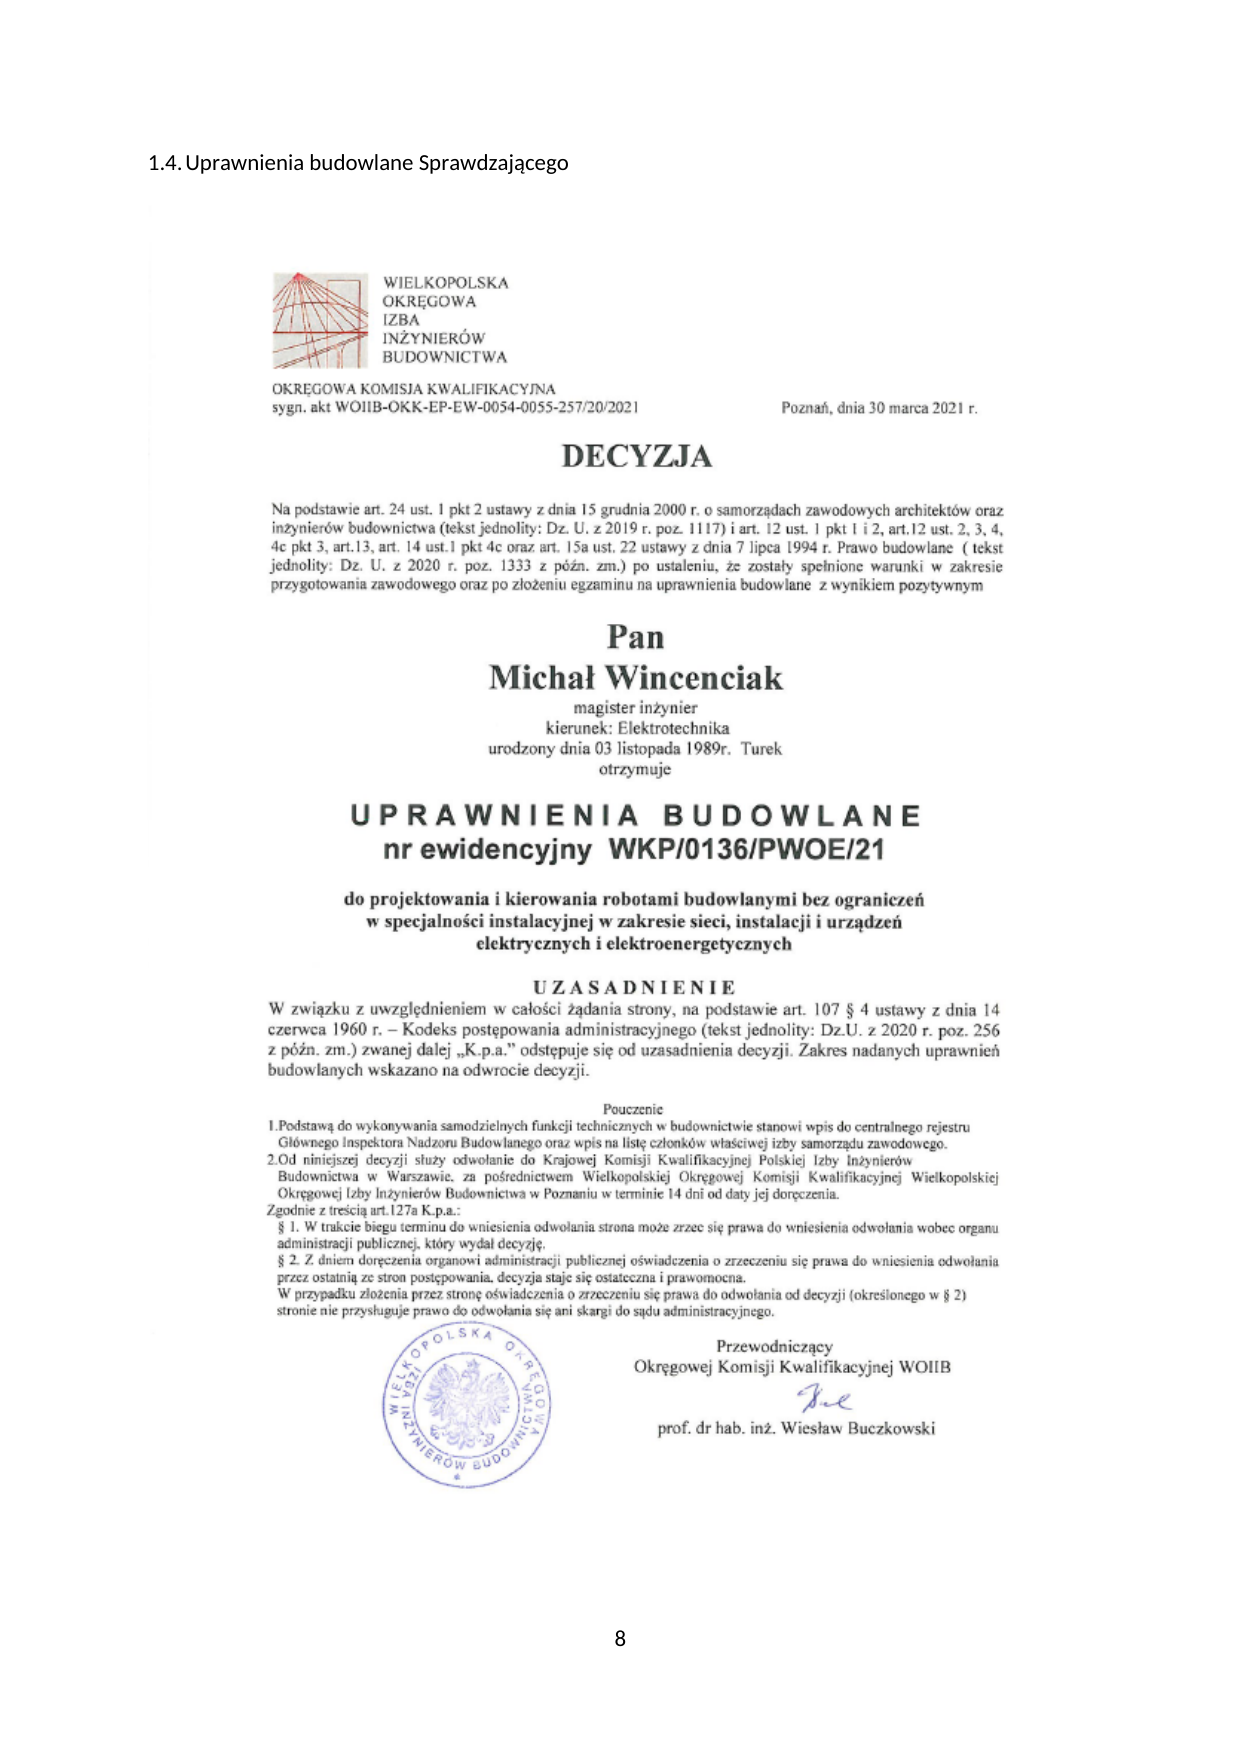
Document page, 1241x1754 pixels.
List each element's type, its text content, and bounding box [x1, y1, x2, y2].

picture [147, 179, 1093, 1514]
list Uprawnienia budowlane Sprawdzającego [148, 148, 1093, 176]
